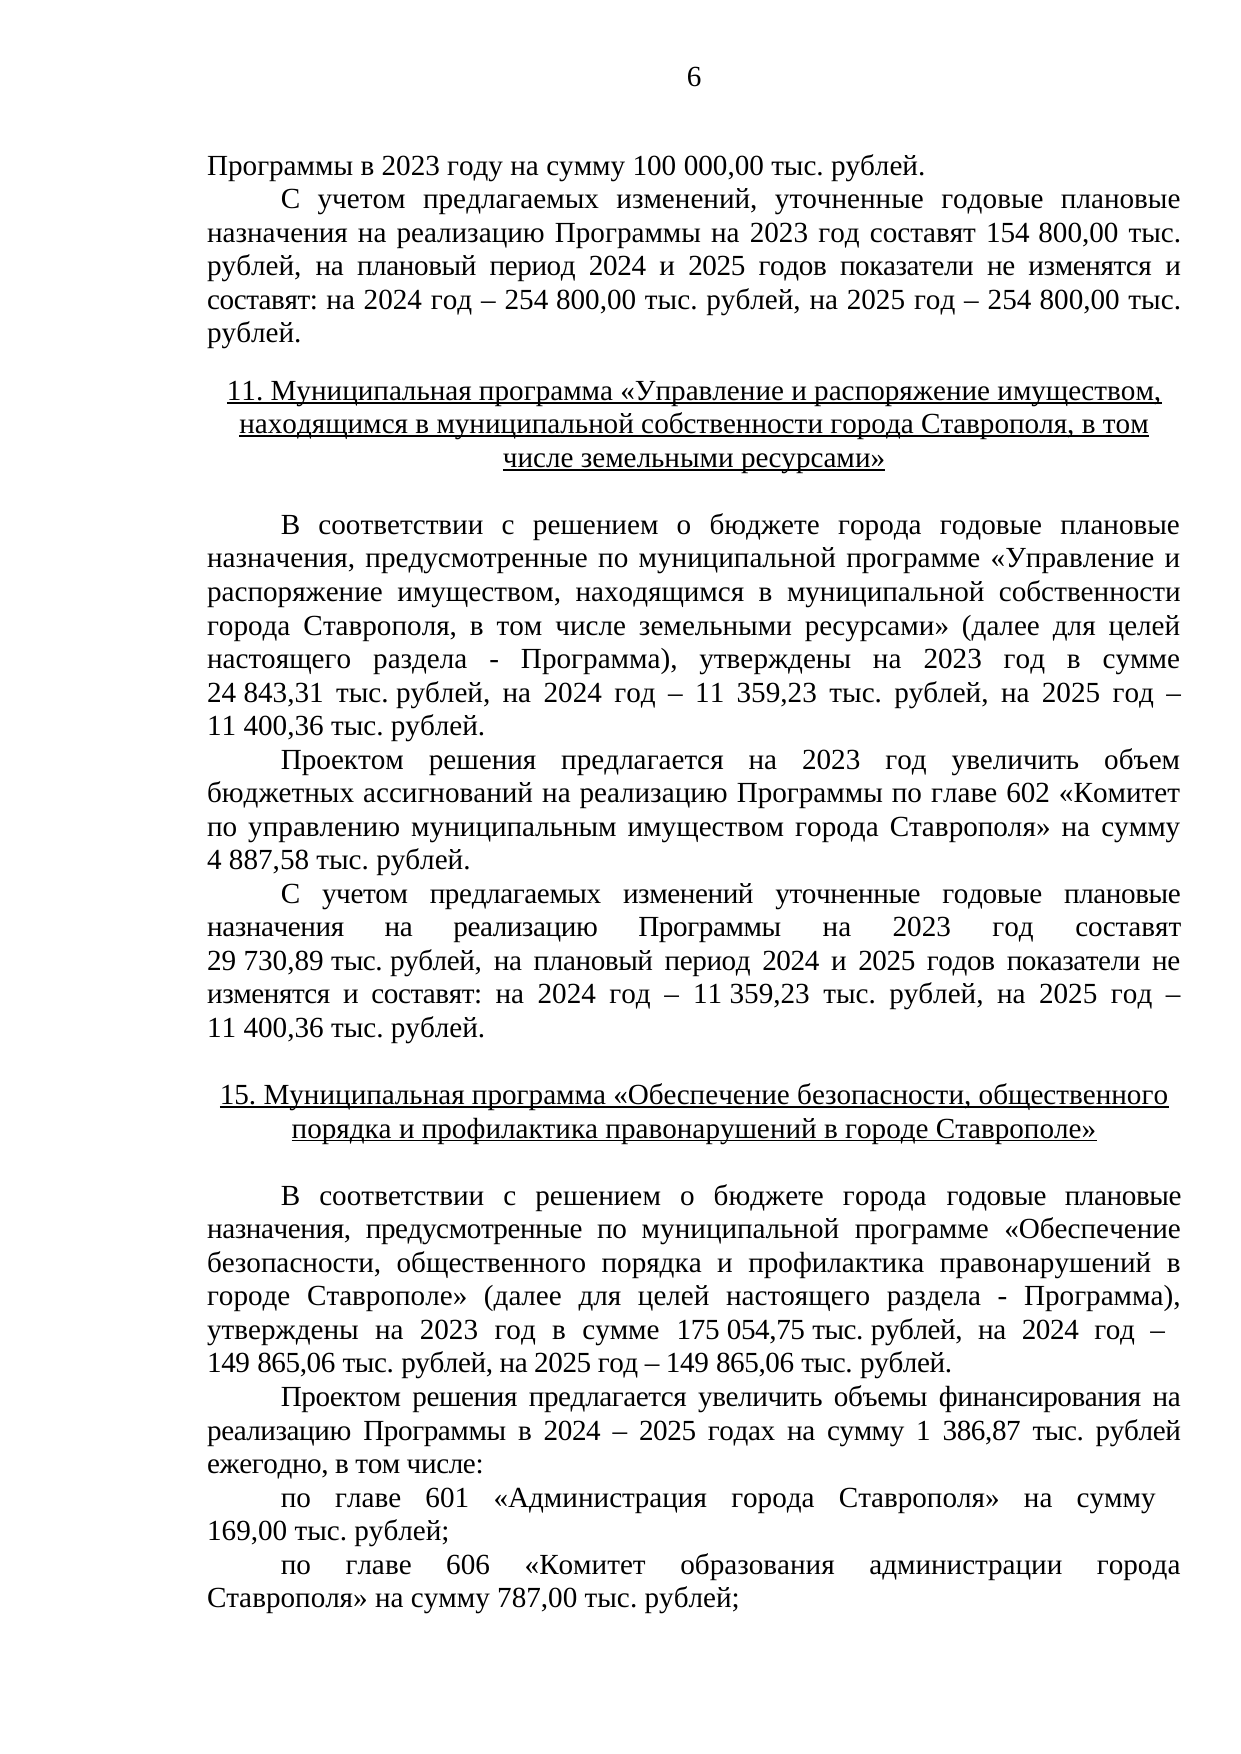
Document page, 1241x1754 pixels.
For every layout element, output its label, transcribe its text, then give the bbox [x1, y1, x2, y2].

text Проектом решения предлагается увеличить объемы финансирования на реализацию Программы в 2024 – 2025 годах на сумму 1 386,87 тыс. рублей ежегодно, в том числе: [207, 1379, 1181, 1480]
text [207, 148, 1181, 181]
text В соответствии с решением о бюджете города годовые плановые назначения, предусмотренные по муниципальной программе «Управление и распоряжение имуществом, находящимся в муниципальной собственности города Ставрополя, в том числе земельными ресурсами» (далее для целей настоящего раздела - Программа), утверждены на 2023 год в сумме 24 843,31 тыс. рублей, на 2024 год – 11 359,23 тыс. рублей, на 2025 год – 11 400,36 тыс. рублей. [207, 507, 1181, 742]
text С учетом предлагаемых изменений, уточненные годовые плановые назначения на реализацию Программы на 2023 год составят 154 800,00 тыс. рублей, на плановый период 2024 и 2025 годов показатели не изменятся и составят: на 2024 год – 254 800,00 тыс. рублей, на 2025 год – 254 800,00 тыс. рублей. [207, 181, 1181, 349]
text 11. Муниципальная программа «Управление и распоряжение имуществом, находящимся в муниципальной собственности города Ставрополя, в том числе земельными ресурсами» [207, 373, 1181, 473]
text В соответствии с решением о бюджете города годовые плановые назначения, предусмотренные по муниципальной программе «Обеспечение безопасности, общественного порядка и профилактика правонарушений в городе Ставрополе» (далее для целей настоящего раздела - Программа), утверждены на 2023 год в сумме 175 054,75 тыс. рублей, на 2024 год – 149 865,06 тыс. рублей, на 2025 год – 149 865,06 тыс. рублей. [207, 1178, 1181, 1379]
text 15. Муниципальная программа «Обеспечение безопасности, общественного порядка и профилактика правонарушений в городе Ставрополе» [207, 1077, 1181, 1144]
text по главе 601 «Администрация города Ставрополя» на сумму 169,00 тыс. рублей; [207, 1480, 1181, 1547]
text Проектом решения предлагается на 2023 год увеличить объем бюджетных ассигнований на реализацию Программы по главе 602 «Комитет по управлению муниципальным имуществом города Ставрополя» на сумму 4 887,58 тыс. рублей. [207, 742, 1181, 876]
text С учетом предлагаемых изменений уточненные годовые плановые назначения на реализацию Программы на 2023 год составят 29 730,89 тыс. рублей, на плановый период 2024 и 2025 годов показатели не изменятся и составят: на 2024 год – 11 359,23 тыс. рублей, на 2025 год – 11 400,36 тыс. рублей. [207, 876, 1181, 1044]
text по главе 606 «Комитет образования администрации города Ставрополя» на сумму 787,00 тыс. рублей; [207, 1547, 1181, 1614]
